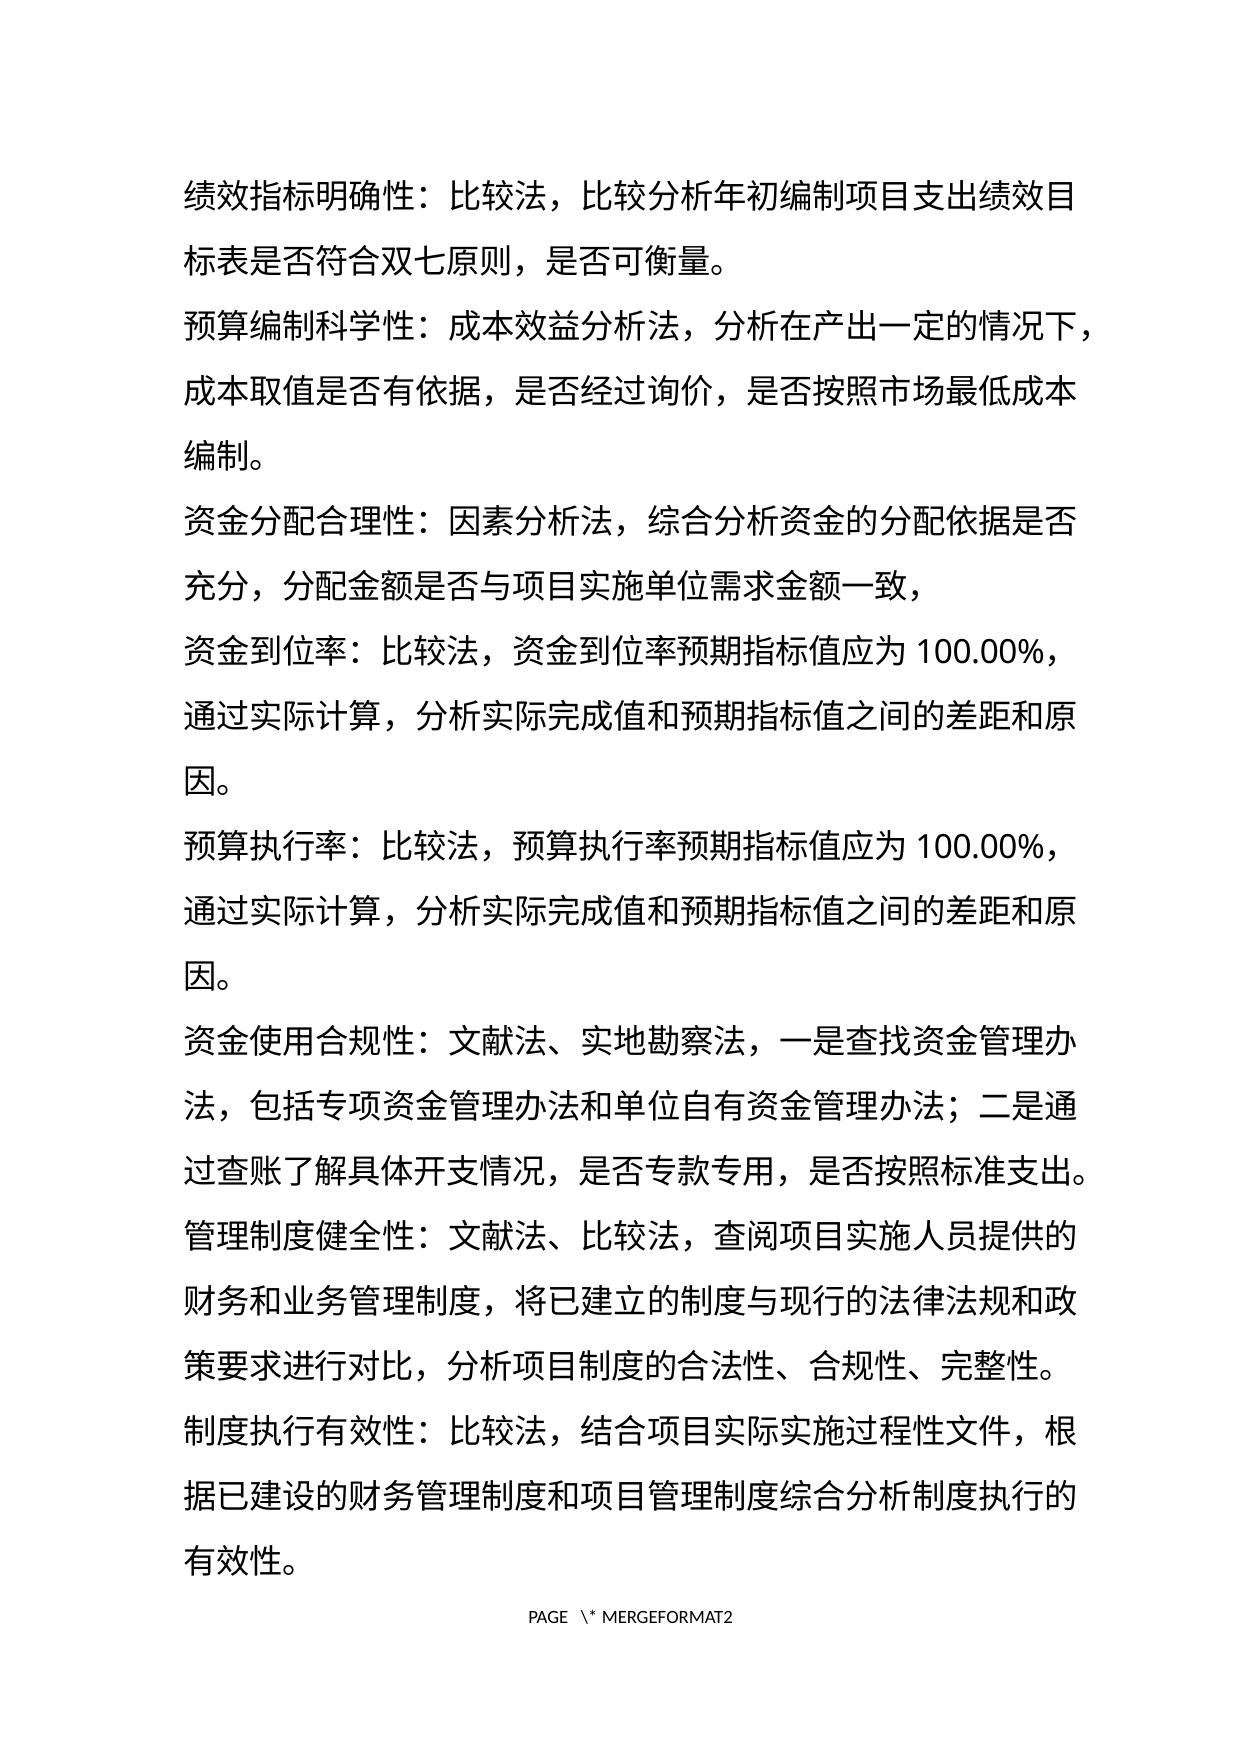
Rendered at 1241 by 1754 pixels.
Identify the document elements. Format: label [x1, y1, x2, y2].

text [183, 162, 1078, 1592]
